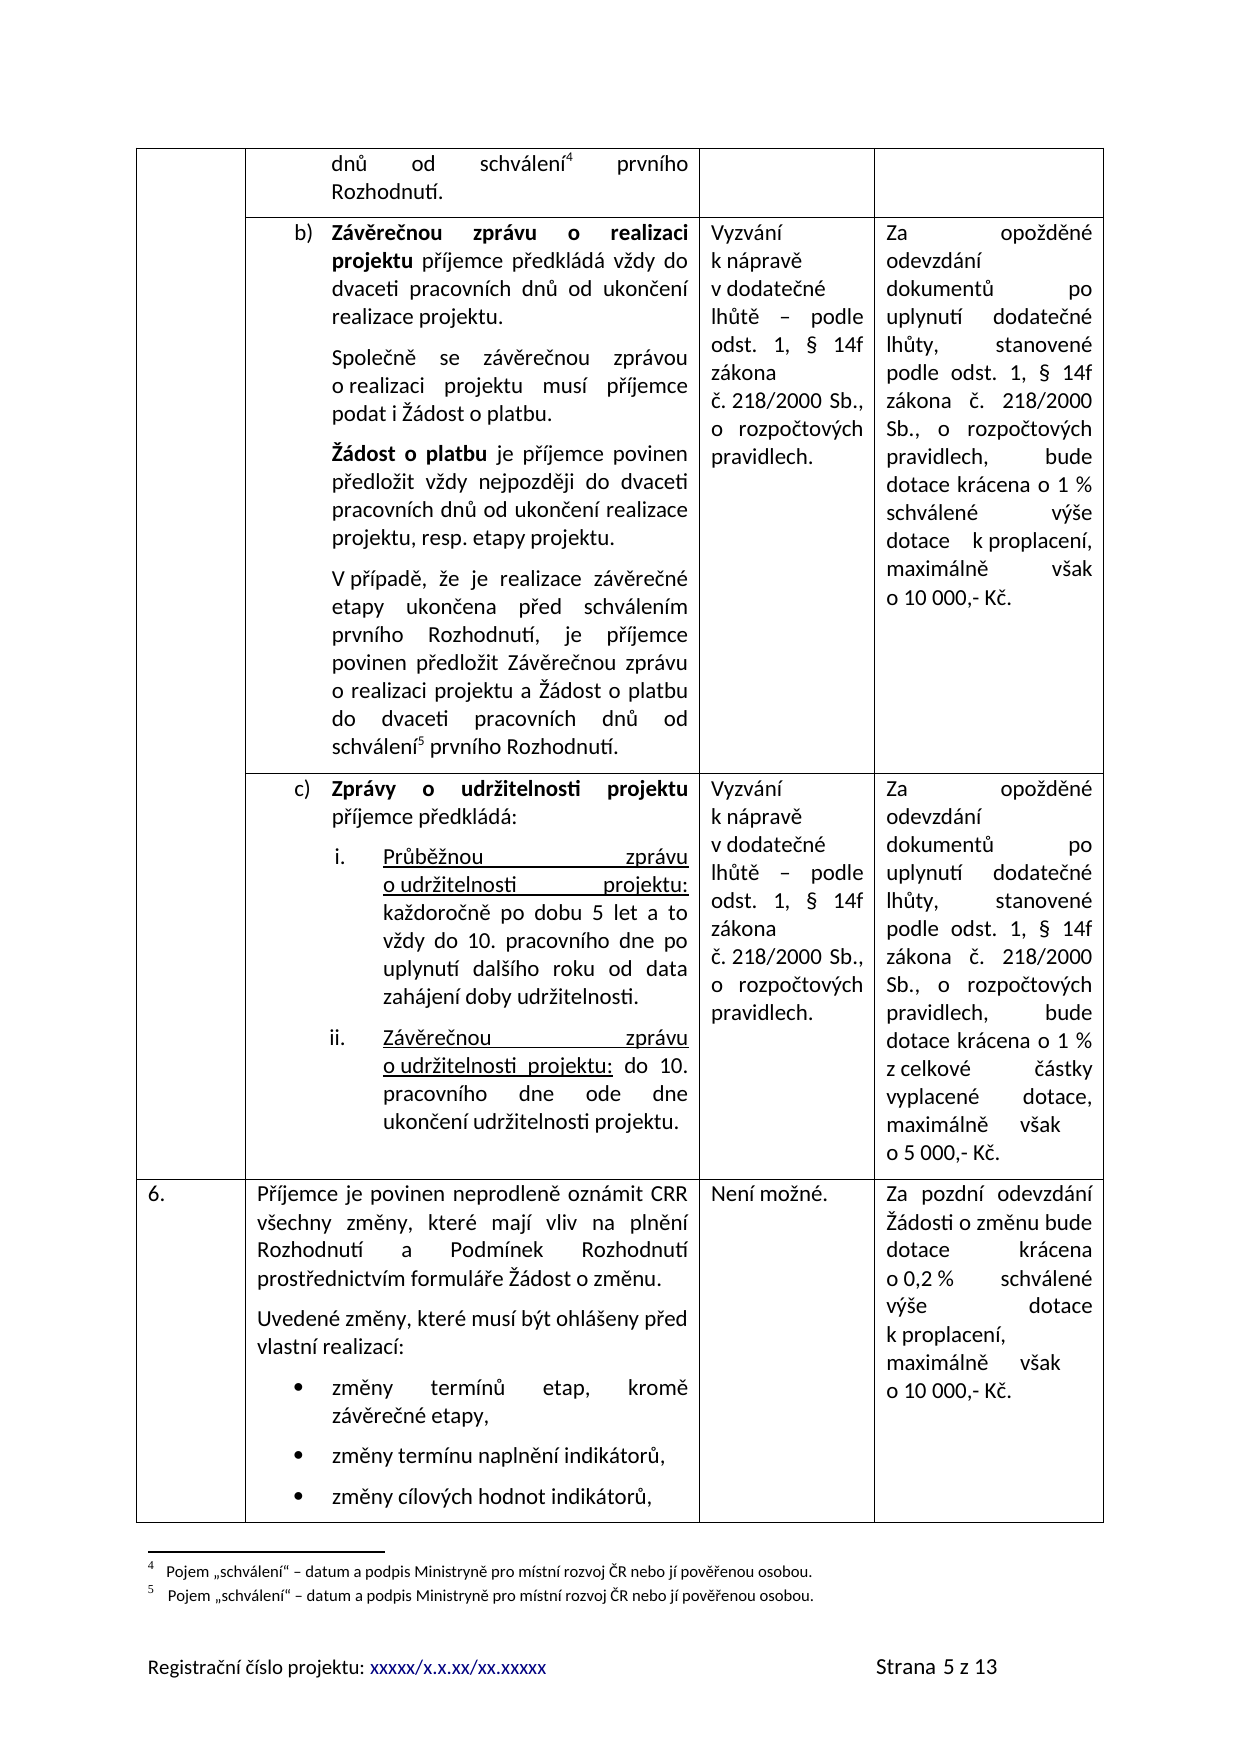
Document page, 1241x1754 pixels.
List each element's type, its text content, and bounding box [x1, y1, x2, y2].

table_cell Zprávy o udržitelnosti projektu příjemce předkládá: Průběžnou zprávu o udržitelnosti projektu: každoročně po dobu 5 let a to vždy do 10. pracovního dne po uplynutí dalšího roku od data zahájení doby udržitelnosti. Závěrečnou zprávu o udržitelnosti projektu: do 10. pracovního dne ode dne ukončení udržitelnosti projektu. [246, 774, 699, 1178]
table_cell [246, 1180, 699, 1522]
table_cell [875, 149, 1103, 217]
table_cell Závěrečnou zprávu o realizaci projektu příjemce předkládá vždy do dvaceti pracovních dnů od ukončení realizace projektu. Společně se závěrečnou zprávou o realizaci projektu musí příjemce podat i Žádost o platbu. Žádost o platbu je příjemce povinen předložit vždy nejpozději do dvaceti pracovních dnů od ukončení realizace projektu, resp. etapy projektu. V případě, že je realizace závěrečné etapy ukončena před schválením prvního Rozhodnutí, je příjemce povinen předložit Závěrečnou zprávu o realizaci projektu a Žádost o platbu do dvaceti pracovních dnů od schválení prvního Rozhodnutí. [246, 218, 699, 773]
table_cell Vyzvání k nápravě v dodatečné lhůtě – podle odst. 1, § 14f zákona č. 218/2000 Sb., o rozpočtových pravidlech. [700, 774, 874, 1178]
table_cell Není možné. [700, 1180, 874, 1522]
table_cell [700, 149, 874, 217]
table_cell Za opožděné odevzdání dokumentů po uplynutí dodatečné lhůty, stanovené podle odst. 1, § 14f zákona č. 218/2000 Sb., o rozpočtových pravidlech, bude dotace krácena o 1 % z celkové částky vyplacené dotace, maximálně však o 5 000,- Kč. [875, 774, 1103, 1178]
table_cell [875, 1180, 1103, 1522]
table_cell Vyzvání k nápravě v dodatečné lhůtě – podle odst. 1, § 14f zákona č. 218/2000 Sb., o rozpočtových pravidlech. [700, 218, 874, 773]
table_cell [246, 149, 699, 217]
table_cell 6. [137, 1180, 245, 1522]
